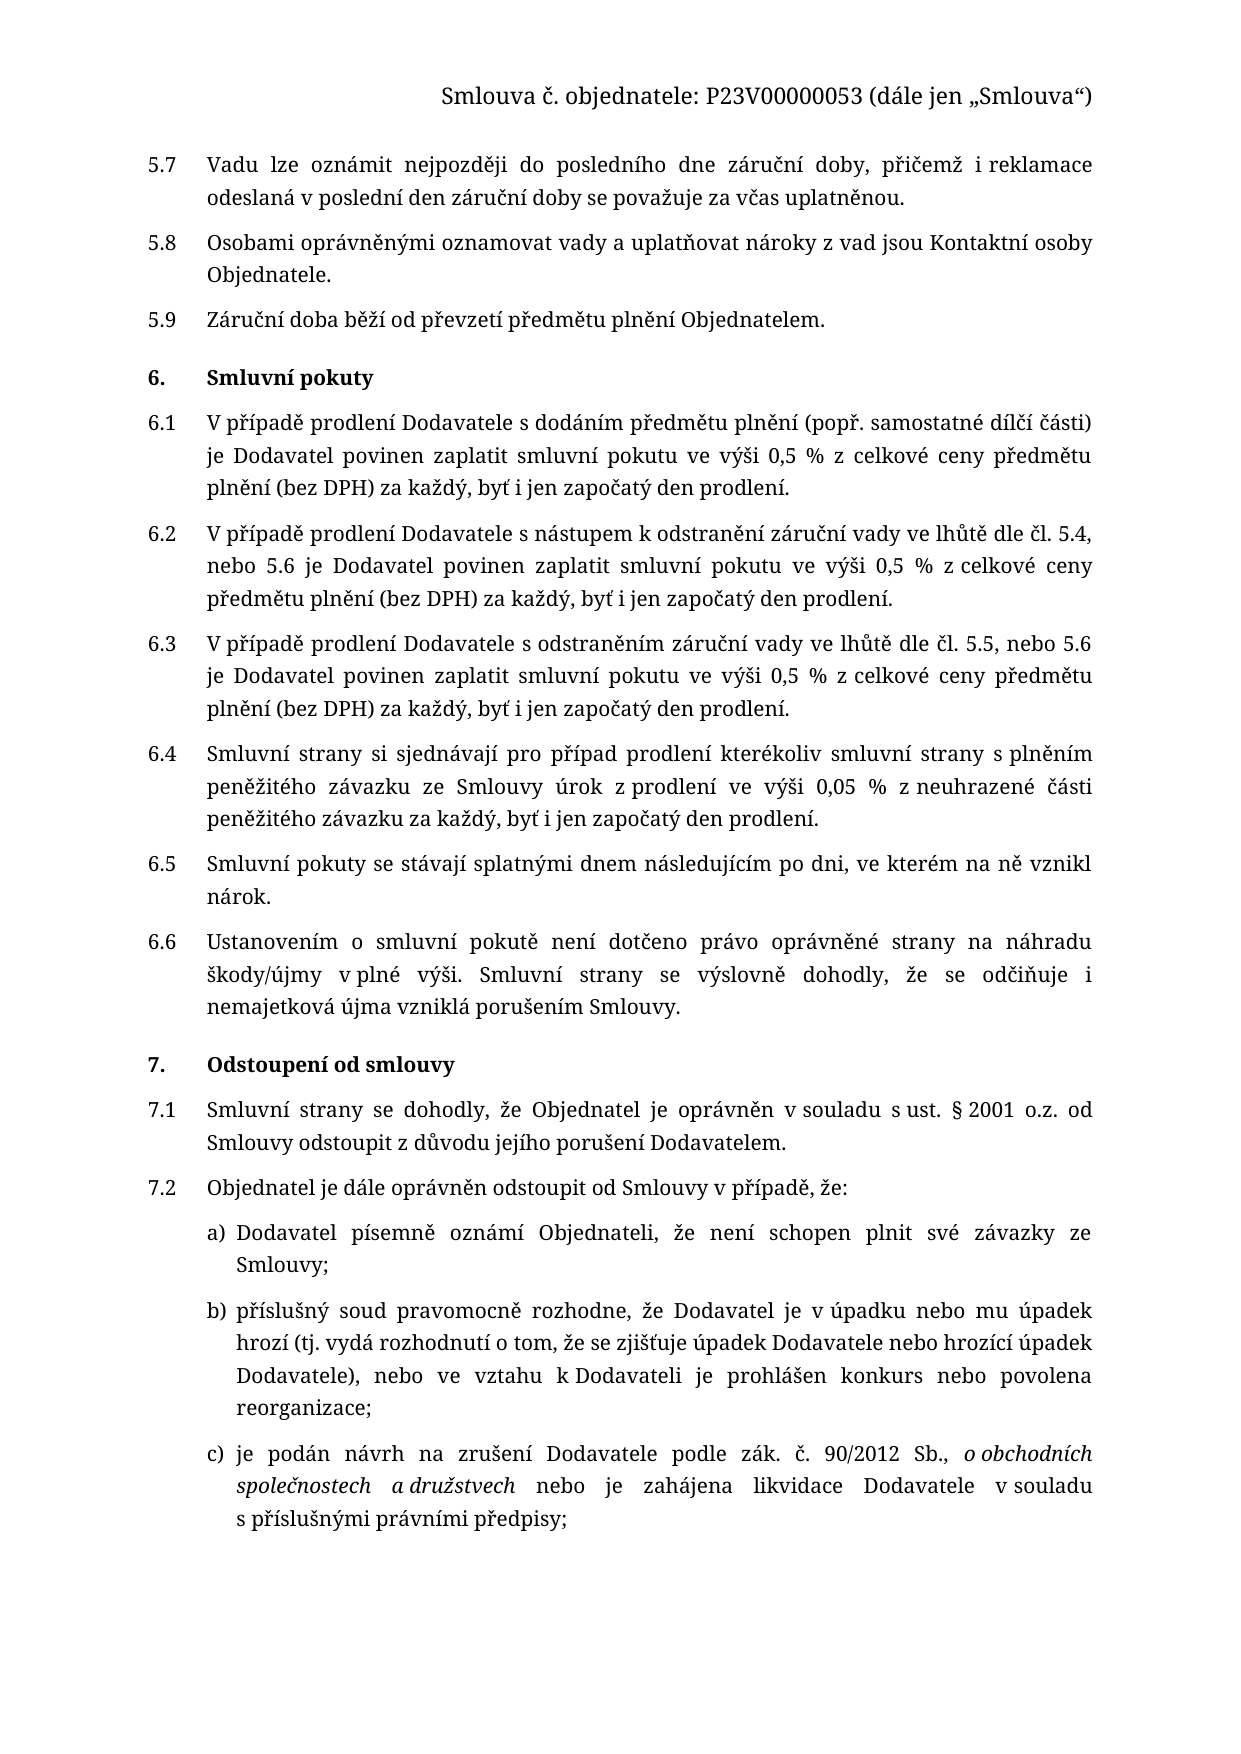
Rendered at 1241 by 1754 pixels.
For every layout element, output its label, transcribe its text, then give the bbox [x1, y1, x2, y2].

list Odstoupení od smlouvy [148, 1050, 1093, 1078]
list je podán návrh na zrušení Dodavatele podle zák. č. 90/2012 Sb., o obchodních společnostech a družstvech nebo je zahájena likvidace Dodavatele v souladu s příslušnými právními předpisy; [207, 1439, 1093, 1532]
list Ustanovením o smluvní pokutě není dotčeno právo oprávněné strany na náhradu škody/újmy v plné výši. Smluvní strany se výslovně dohodly, že se odčiňuje i nemajetková újma vzniklá porušením Smlouvy. [148, 927, 1093, 1021]
list Osobami oprávněnými oznamovat vady a uplatňovat nároky z vad jsou Kontaktní osoby Objednatele. [148, 228, 1093, 289]
list Záruční doba běží od převzetí předmětu plnění Objednatelem. [148, 306, 1093, 334]
list V případě prodlení Dodavatele s dodáním předmětu plnění (popř. samostatné dílčí části) je Dodavatel povinen zaplatit smluvní pokutu ve výši 0,5 % z celkové ceny předmětu plnění (bez DPH) za každý, byť i jen započatý den prodlení. [148, 408, 1093, 502]
list V případě prodlení Dodavatele s odstraněním záruční vady ve lhůtě dle čl. 5.5, nebo 5.6 je Dodavatel povinen zaplatit smluvní pokutu ve výši 0,5 % z celkové ceny předmětu plnění (bez DPH) za každý, byť i jen započatý den prodlení. [148, 629, 1093, 723]
list příslušný soud pravomocně rozhodne, že Dodavatel je v úpadku nebo mu úpadek hrozí (tj. vydá rozhodnutí o tom, že se zjišťuje úpadek Dodavatele nebo hrozící úpadek Dodavatele), nebo ve vztahu k Dodavateli je prohlášen konkurs nebo povolena reorganizace; [207, 1296, 1093, 1422]
list Smluvní pokuty [148, 363, 1093, 392]
list Smluvní strany si sjednávají pro případ prodlení kterékoliv smluvní strany s plněním peněžitého závazku ze Smlouvy úrok z prodlení ve výši 0,05 % z neuhrazené části peněžitého závazku za každý, byť i jen započatý den prodlení. [148, 739, 1093, 833]
list V případě prodlení Dodavatele s nástupem k odstranění záruční vady ve lhůtě dle čl. 5.4, nebo 5.6 je Dodavatel povinen zaplatit smluvní pokutu ve výši 0,5 % z celkové ceny předmětu plnění (bez DPH) za každý, byť i jen započatý den prodlení. [148, 519, 1093, 612]
list Dodavatel písemně oznámí Objednateli, že není schopen plnit své závazky ze Smlouvy; [207, 1218, 1093, 1279]
list Vadu lze oznámit nejpozději do posledního dne záruční doby, přičemž i reklamace odeslaná v poslední den záruční doby se považuje za včas uplatněnou. [148, 150, 1093, 211]
list Smluvní pokuty se stávají splatnými dnem následujícím po dni, ve kterém na ně vznikl nárok. [148, 849, 1093, 911]
list Objednatel je dále oprávněn odstoupit od Smlouvy v případě, že: [148, 1173, 1093, 1201]
list Smluvní strany se dohodly, že Objednatel je oprávněn v souladu s ust. § 2001 o.z. od Smlouvy odstoupit z důvodu jejího porušení Dodavatelem. [148, 1095, 1093, 1156]
